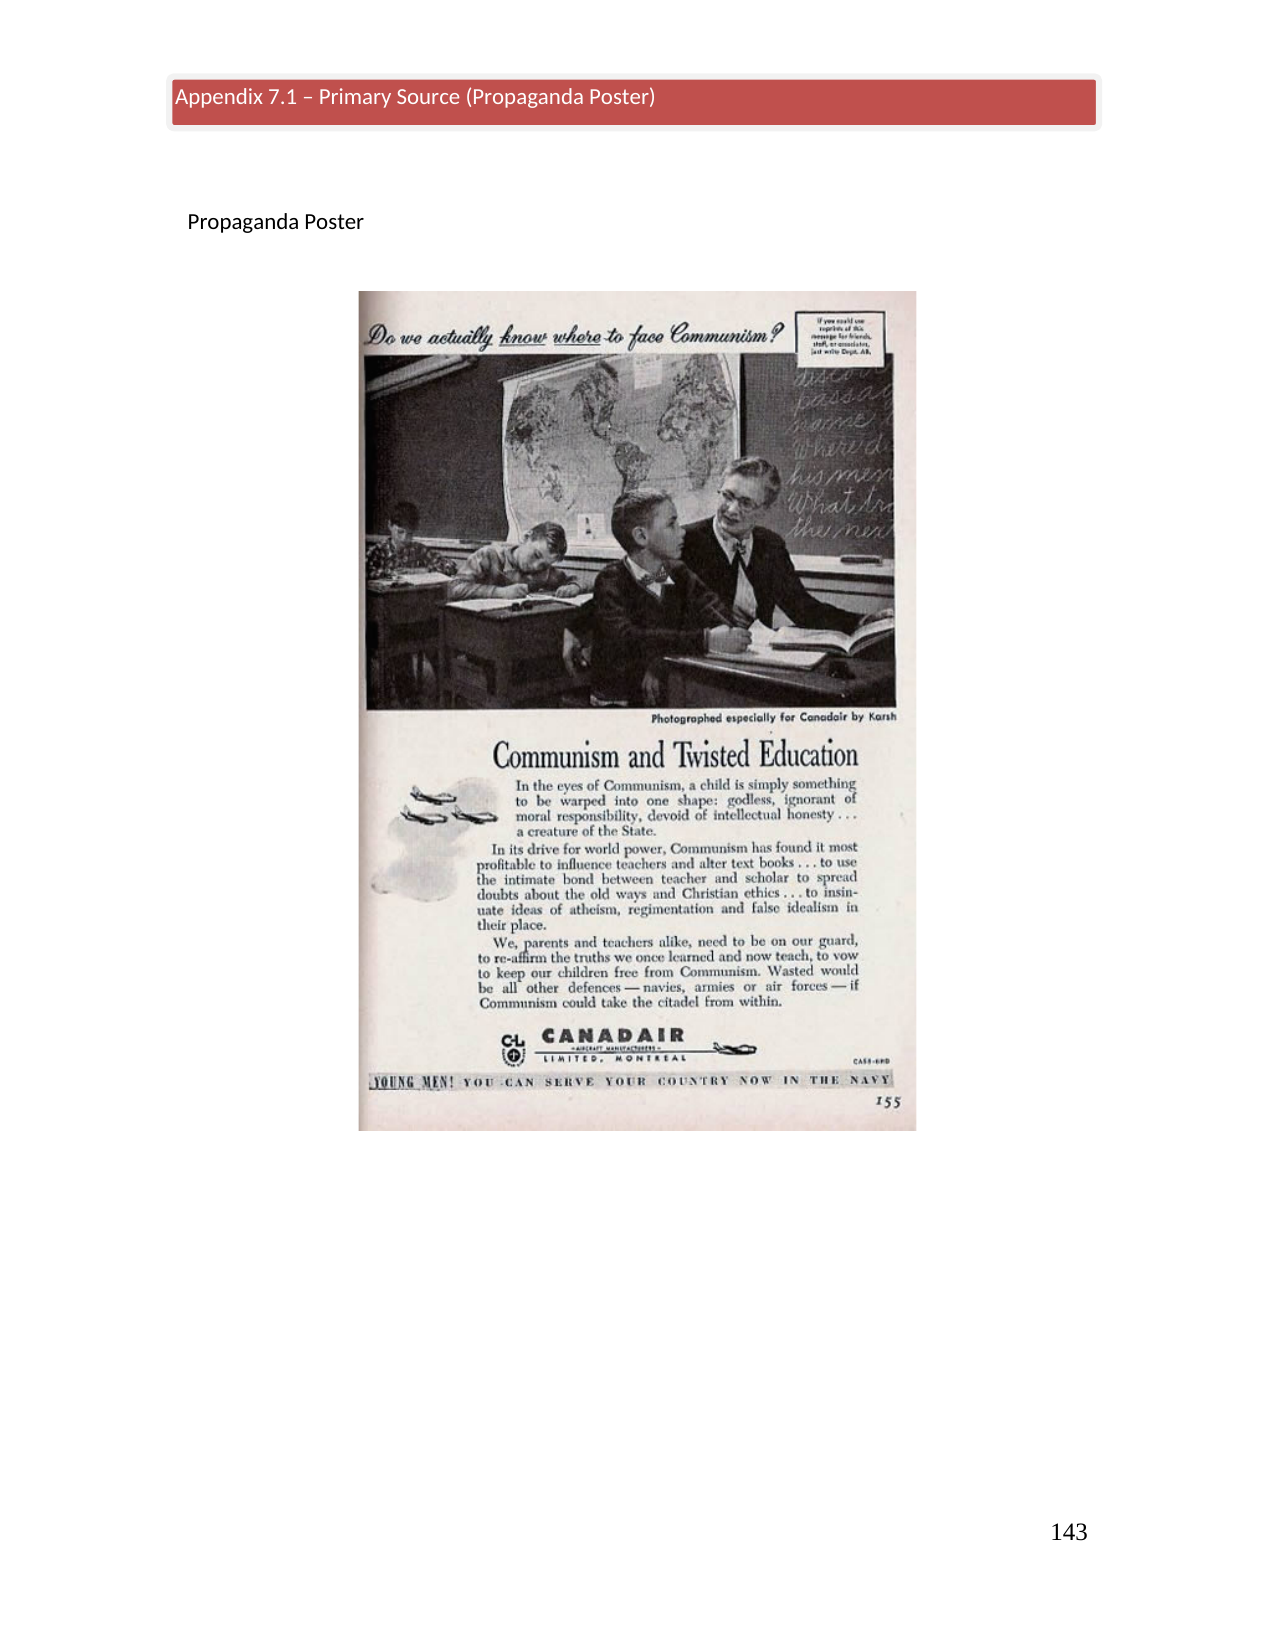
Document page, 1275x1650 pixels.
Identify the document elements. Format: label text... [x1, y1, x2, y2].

text Propaganda Poster [187, 207, 1087, 235]
picture [358, 291, 917, 1131]
